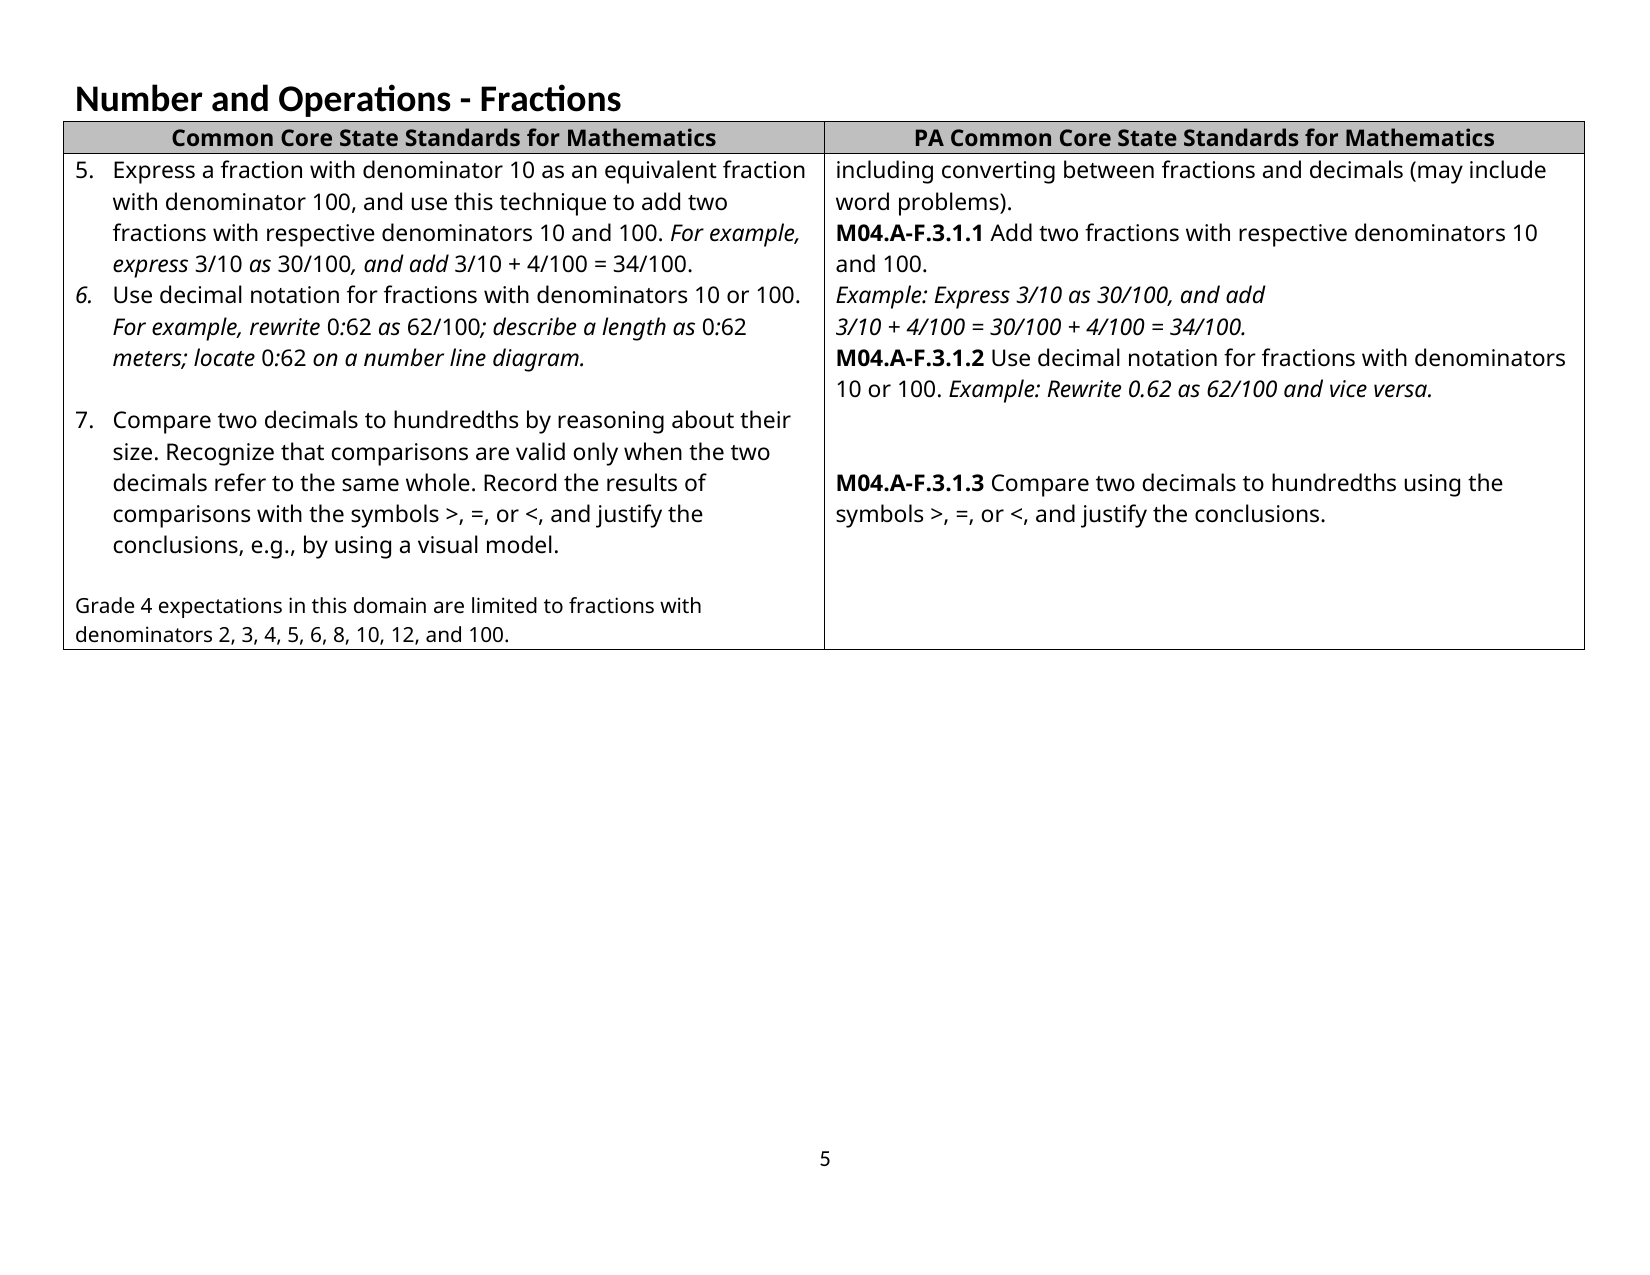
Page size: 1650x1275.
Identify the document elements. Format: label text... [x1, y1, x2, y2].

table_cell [64, 154, 824, 648]
table_header PA Common Core State Standards for Mathematics [825, 122, 1584, 153]
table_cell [825, 154, 1584, 648]
table_header Common Core State Standards for Mathematics [64, 122, 824, 153]
